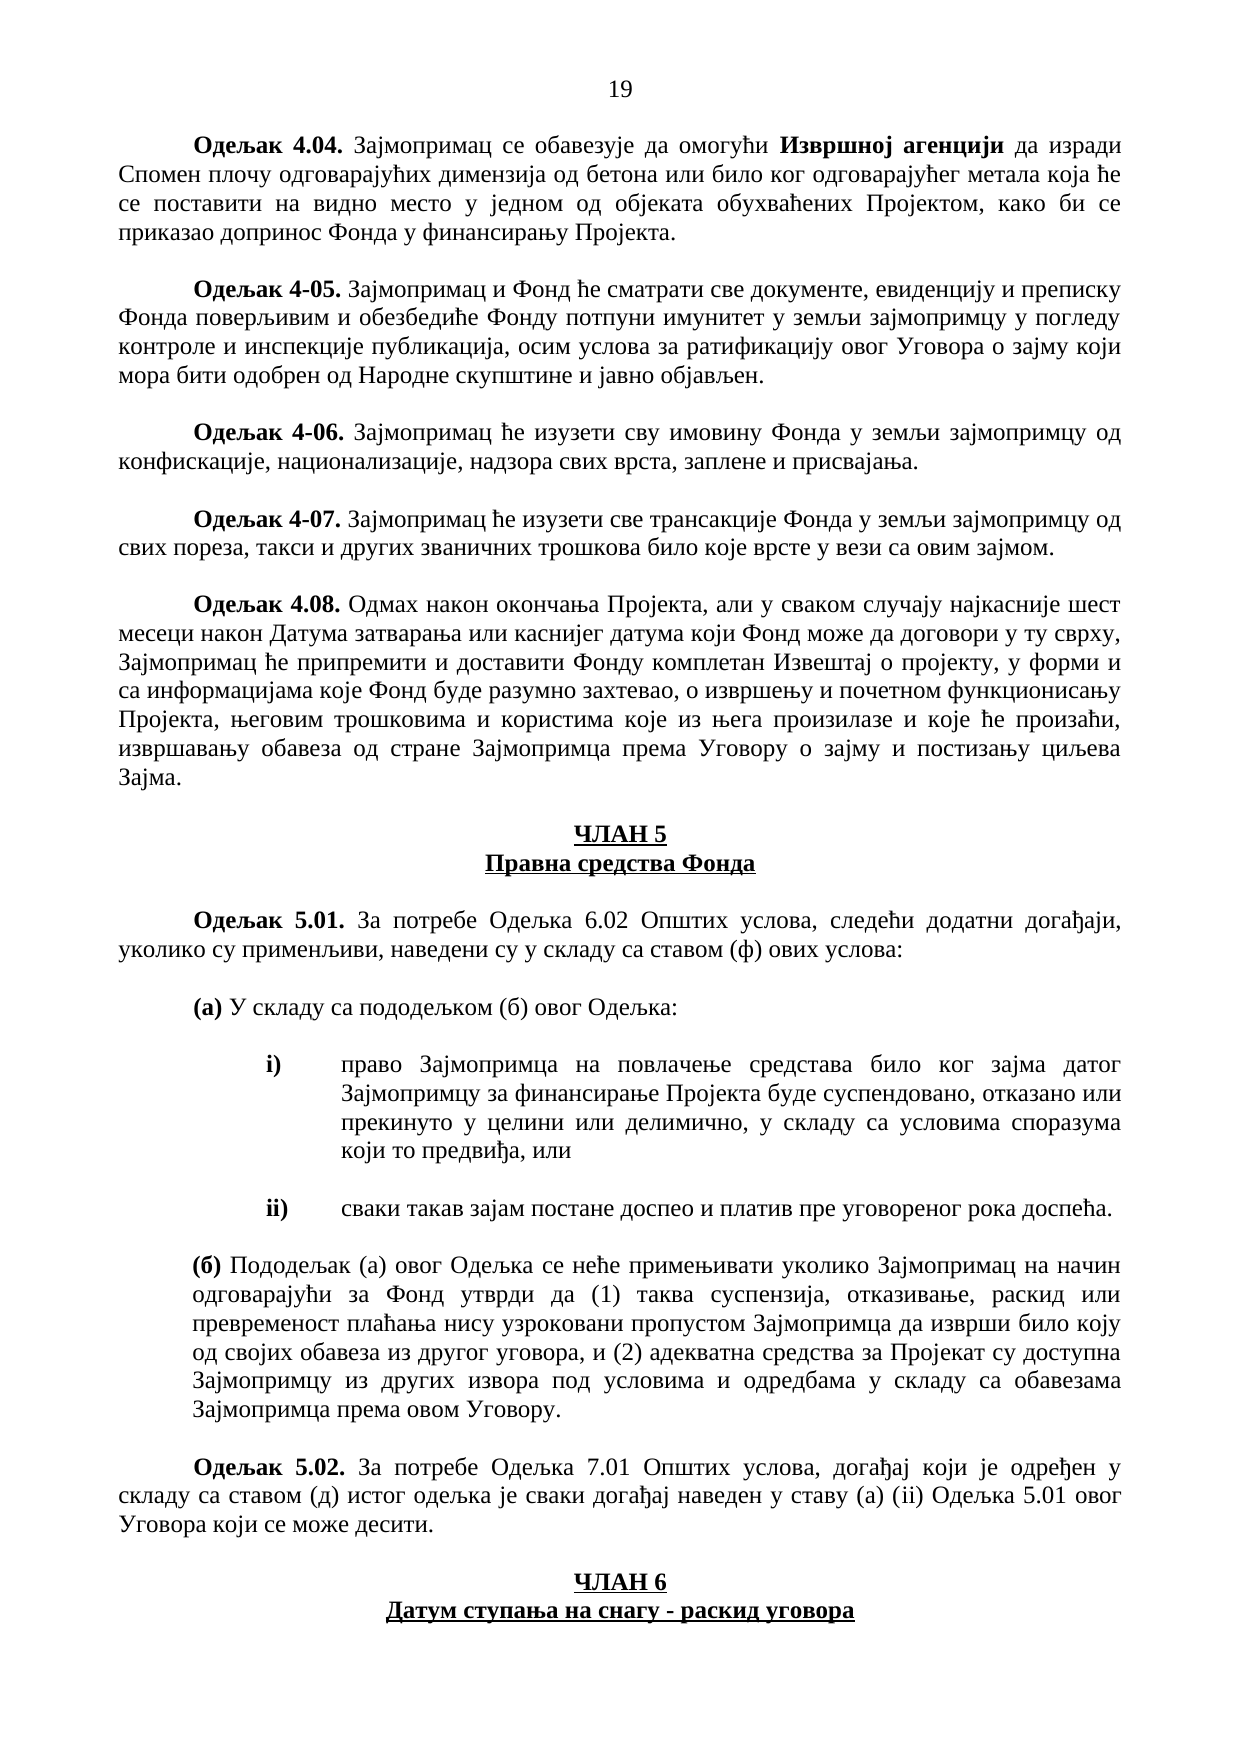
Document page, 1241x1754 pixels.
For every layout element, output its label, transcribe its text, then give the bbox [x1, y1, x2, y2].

text ЧЛАН 5 [118, 819, 1122, 848]
text Одељак 5.01. За потребе Одељка 6.02 Општих услова, следећи додатни догађаји, уколико су применљиви, наведени су у складу са ставом (ф) ових услова: [118, 905, 1122, 963]
text Одељак 4-05. Зајмопримац и Фонд ће сматрати све документе, евиденцију и преписку Фонда поверљивим и обезбедиће Фонду потпуни имунитет у земљи зајмопримцу у погледу контроле и инспекције публикација, осим услова за ратификацију овог Уговора о зајму који мора бити одобрен од Народне скупштине и јавно објављен. [118, 274, 1122, 389]
text Одељак 4.08. Одмах након окончања Пројекта, али у сваком случају најкасније шест месеци након Датума затварања или каснијег датума који Фонд може да договори у ту сврху, Зајмопримац ће припремити и доставити Фонду комплетан Извештај о пројекту, у форми и са информацијама које Фонд буде разумно захтевао, о извршењу и почетном функционисању Пројекта, његовим трошковима и користима које из њега произилазе и које ће произаћи, извршавању обавеза од стране Зајмопримца према Уговору о зајму и постизању циљева Зајма. [118, 589, 1122, 790]
text Датум ступања на снагу - раскид уговора [118, 1595, 1122, 1624]
text Одељак 4-07. Зајмопримац ће изузети све трансакције Фонда у земљи зајмопримцу од свих пореза, такси и других званичних трошкова било које врсте у вези са овим зајмом. [118, 504, 1122, 561]
text ЧЛАН 6 [118, 1567, 1122, 1595]
text ii) сваки такав зајам постане доспео и платив пре уговореног рока доспећа. [266, 1193, 1122, 1222]
text Правна средства Фонда [118, 848, 1122, 877]
text i) право Зајмопримца на повлачење средстава било ког зајма датог Зајмопримцу за финансирање Пројекта буде суспендовано, отказано или прекинуто у целини или делимично, у складу са условима споразума који то предвиђа, или [266, 1049, 1122, 1164]
text Одељак 4-06. Зајмопримац ће изузети сву имовину Фонда у земљи зајмопримцу од конфискације, национализације, надзора свих врста, заплене и присвајања. [118, 417, 1122, 475]
text (а) У складу са пододељком (б) овог Одељка: [118, 992, 1122, 1020]
text Одељак 4.04. Зајмопримац се обавезује да омогући Извршној агенцији да изради Спомен плочу одговарајућих димензија од бетона или било ког одговарајућег метала која ће се поставити на видно место у једном од објеката обухваћених Пројектом, како би се приказао допринос Фонда у финансирању Пројекта. [118, 131, 1122, 246]
text Одељак 5.02. За потребе Одељка 7.01 Општих услова, догађај који је одређен у складу са ставом (д) истог одељка је сваки догађај наведен у ставу (а) (ii) Одељка 5.01 овог Уговора који се може десити. [118, 1452, 1122, 1538]
text (б) Пододељак (а) овог Одељка се неће примењивати уколико Зајмопримац на начин одговарајући за Фонд утврди да (1) таква суспензија, отказивање, раскид или превременост плаћања нису узроковани пропустом Зајмопримца да изврши било коју од својих обавеза из другог уговора, и (2) адекватна средства за Пројекат су доступна Зајмопримцу из других извора под условима и одредбама у складу са обавезама Зајмопримца према овом Уговору. [192, 1250, 1122, 1423]
